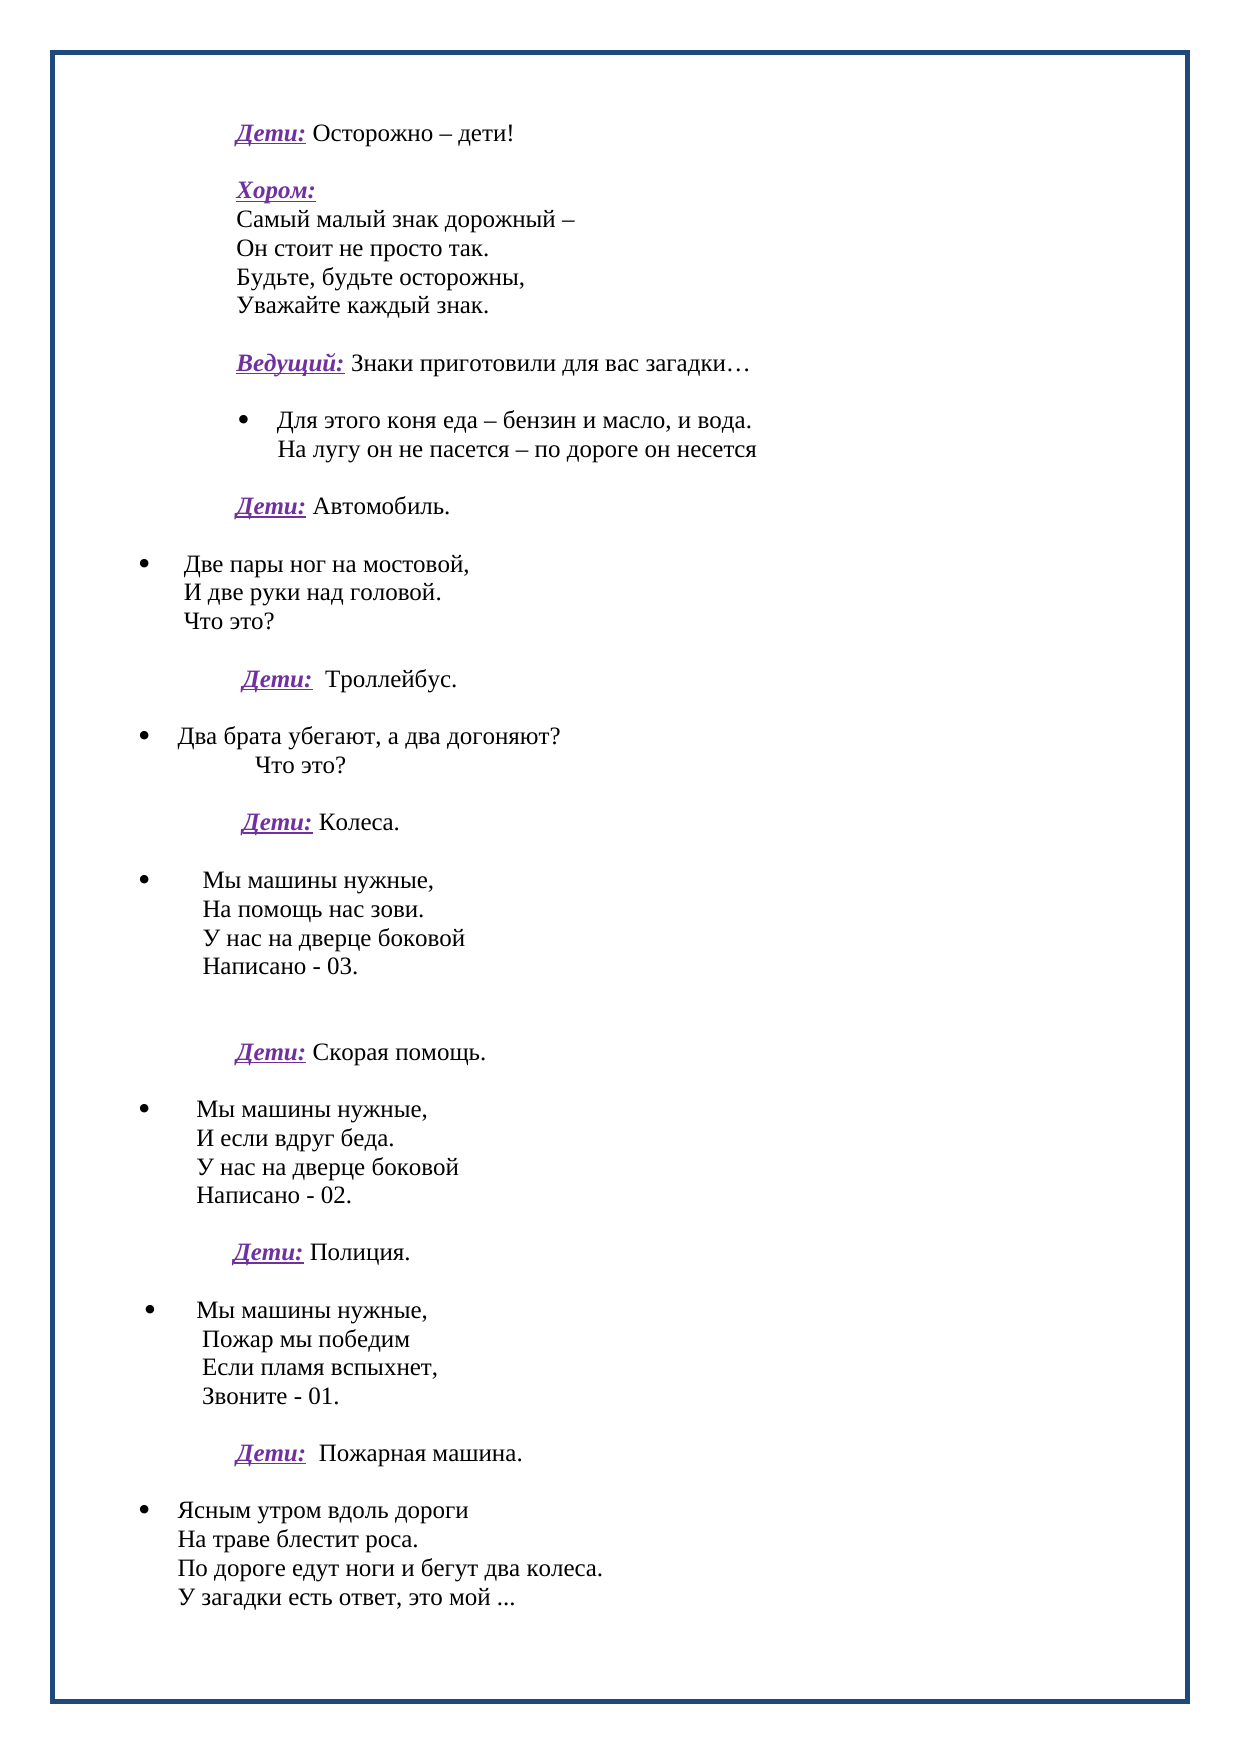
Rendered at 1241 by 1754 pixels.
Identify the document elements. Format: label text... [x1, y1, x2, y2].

list Ясным утром вдоль дороги [140, 1495, 1152, 1524]
text Уважайте каждый знак. [177, 291, 1152, 319]
text Звоните - 01. [183, 1381, 1152, 1410]
text Дети: Осторожно – дети! [177, 118, 1152, 147]
text Будьте, будьте осторожны, [177, 262, 1152, 291]
text И две руки над головой. [177, 577, 1152, 606]
text Если пламя вспыхнет, [183, 1352, 1152, 1381]
text Что это? [177, 750, 1152, 779]
text Что это? [177, 606, 1152, 635]
text У нас на дверце боковой [177, 923, 1152, 951]
text Дети: Полиция. [177, 1237, 1152, 1266]
text Написано - 02. [177, 1181, 1152, 1209]
list На траве блестит роса. [177, 1524, 1152, 1553]
list Мы машины нужные, [146, 1295, 1152, 1324]
text И если вдруг беда. [177, 1123, 1152, 1152]
text Дети: Троллейбус. [177, 664, 1152, 692]
text Пожар мы победим [183, 1324, 1152, 1352]
list Мы машины нужные, [140, 1094, 1152, 1123]
text Дети: Колеса. [177, 807, 1152, 836]
text Хором: [177, 176, 1152, 204]
text Написано - 03. [177, 951, 1152, 980]
text У нас на дверце боковой [177, 1152, 1152, 1181]
text Дети: Скорая помощь. [177, 1037, 1152, 1066]
text Самый малый знак дорожный – [177, 204, 1152, 233]
text Дети: Автомобиль. [177, 491, 1152, 520]
text Он стоит не просто так. [177, 233, 1152, 262]
list У загадки есть ответ, это мой ... [177, 1582, 1152, 1610]
list По дороге едут ноги и бегут два колеса. [177, 1553, 1152, 1582]
text Ведущий: Знаки приготовили для вас загадки… [177, 348, 1152, 377]
text На лугу он не пасется – по дороге он несется [177, 434, 1152, 462]
list Два брата убегают, а два догоняют? [140, 721, 1152, 750]
list Для этого коня еда – бензин и масло, и вода. [239, 405, 1152, 434]
list Мы машины нужные, [140, 865, 1152, 894]
text На помощь нас зови. [177, 894, 1152, 923]
list Две пары ног на мостовой, [140, 549, 1152, 577]
text Дети: Пожарная машина. [177, 1438, 1152, 1467]
